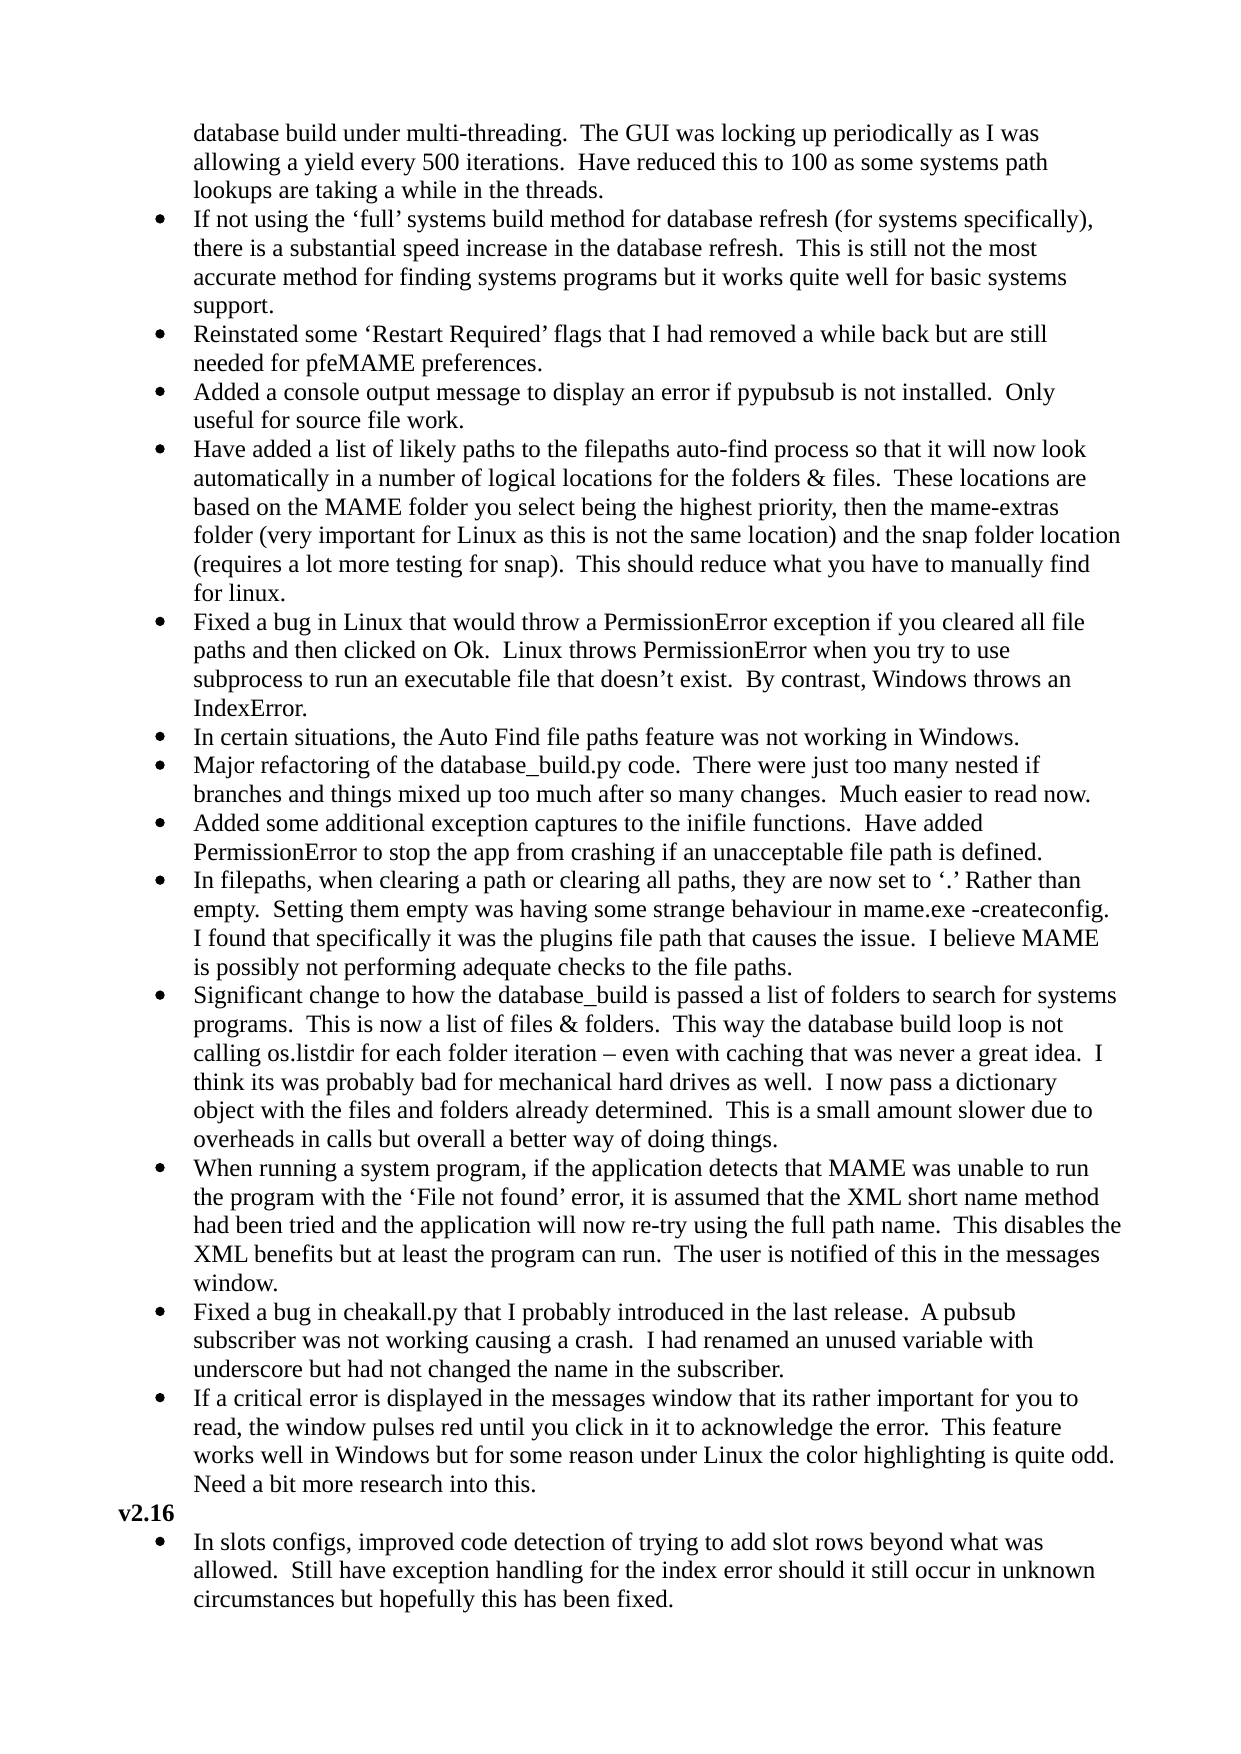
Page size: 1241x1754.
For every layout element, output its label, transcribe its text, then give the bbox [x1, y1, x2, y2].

list In slots configs, improved code detection of trying to add slot rows beyond what was allowed. Still have exception handling for the index error should it still occur in unknown circumstances but hopefully this has been fixed. [156, 1527, 1122, 1613]
list If a critical error is displayed in the messages window that its rather important for you to read, the window pulses red until you click in it to acknowledge the error. This feature works well in Windows but for some reason under Linux the color highlighting is quite odd. Need a bit more research into this. [156, 1383, 1122, 1498]
list Significant change to how the database_build is passed a list of folders to search for systems programs. This is now a list of files & folders. This way the database build loop is not calling os.listdir for each folder iteration – even with caching that was never a great idea. I think its was probably bad for mechanical hard drives as well. I now pass a dictionary object with the files and folders already determined. This is a small amount slower due to overheads in calls but overall a better way of doing things. [156, 981, 1122, 1153]
list Major refactoring of the database_build.py code. There were just too many nested if branches and things mixed up too much after so many changes. Much easier to read now. [156, 751, 1122, 808]
list Have added a list of likely paths to the filepaths auto-find process so that it will now look automatically in a number of logical locations for the folders & files. These locations are based on the MAME folder you select being the highest priority, then the mame-extras folder (very important for Linux as this is not the same location) and the snap folder location (requires a lot more testing for snap). This should reduce what you have to manually find for linux. [156, 434, 1122, 607]
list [156, 118, 1122, 204]
text v2.16 [118, 1498, 1122, 1527]
list Added some additional exception captures to the inifile functions. Have added PermissionError to stop the app from crashing if an unacceptable file path is defined. [156, 808, 1122, 866]
list Reinstated some ‘Restart Required’ flags that I had removed a while back but are still needed for pfeMAME preferences. [156, 319, 1122, 377]
list Fixed a bug in Linux that would throw a PermissionError exception if you cleared all file paths and then clicked on Ok. Linux throws PermissionError when you try to use subprocess to run an executable file that doesn’t exist. By contrast, Windows throws an IndexError. [156, 607, 1122, 722]
list Fixed a bug in cheakall.py that I probably introduced in the last release. A pubsub subscriber was not working causing a crash. I had renamed an unused variable with underscore but had not changed the name in the subscriber. [156, 1297, 1122, 1383]
list When running a system program, if the application detects that MAME was unable to run the program with the ‘File not found’ error, it is assumed that the XML short name method had been tried and the application will now re-try using the full path name. This disables the XML benefits but at least the program can run. The user is notified of this in the messages window. [156, 1153, 1122, 1297]
list In certain situations, the Auto Find file paths feature was not working in Windows. [156, 722, 1122, 751]
list If not using the ‘full’ systems build method for database refresh (for systems specifically), there is a substantial speed increase in the database refresh. This is still not the most accurate method for finding systems programs but it works quite well for basic systems support. [156, 204, 1122, 319]
list In filepaths, when clearing a path or clearing all paths, they are now set to ‘.’ Rather than empty. Setting them empty was having some strange behaviour in mame.exe -createconfig. I found that specifically it was the plugins file path that causes the issue. I believe MAME is possibly not performing adequate checks to the file paths. [156, 866, 1122, 981]
list Added a console output message to display an error if pypubsub is not installed. Only useful for source file work. [156, 377, 1122, 434]
